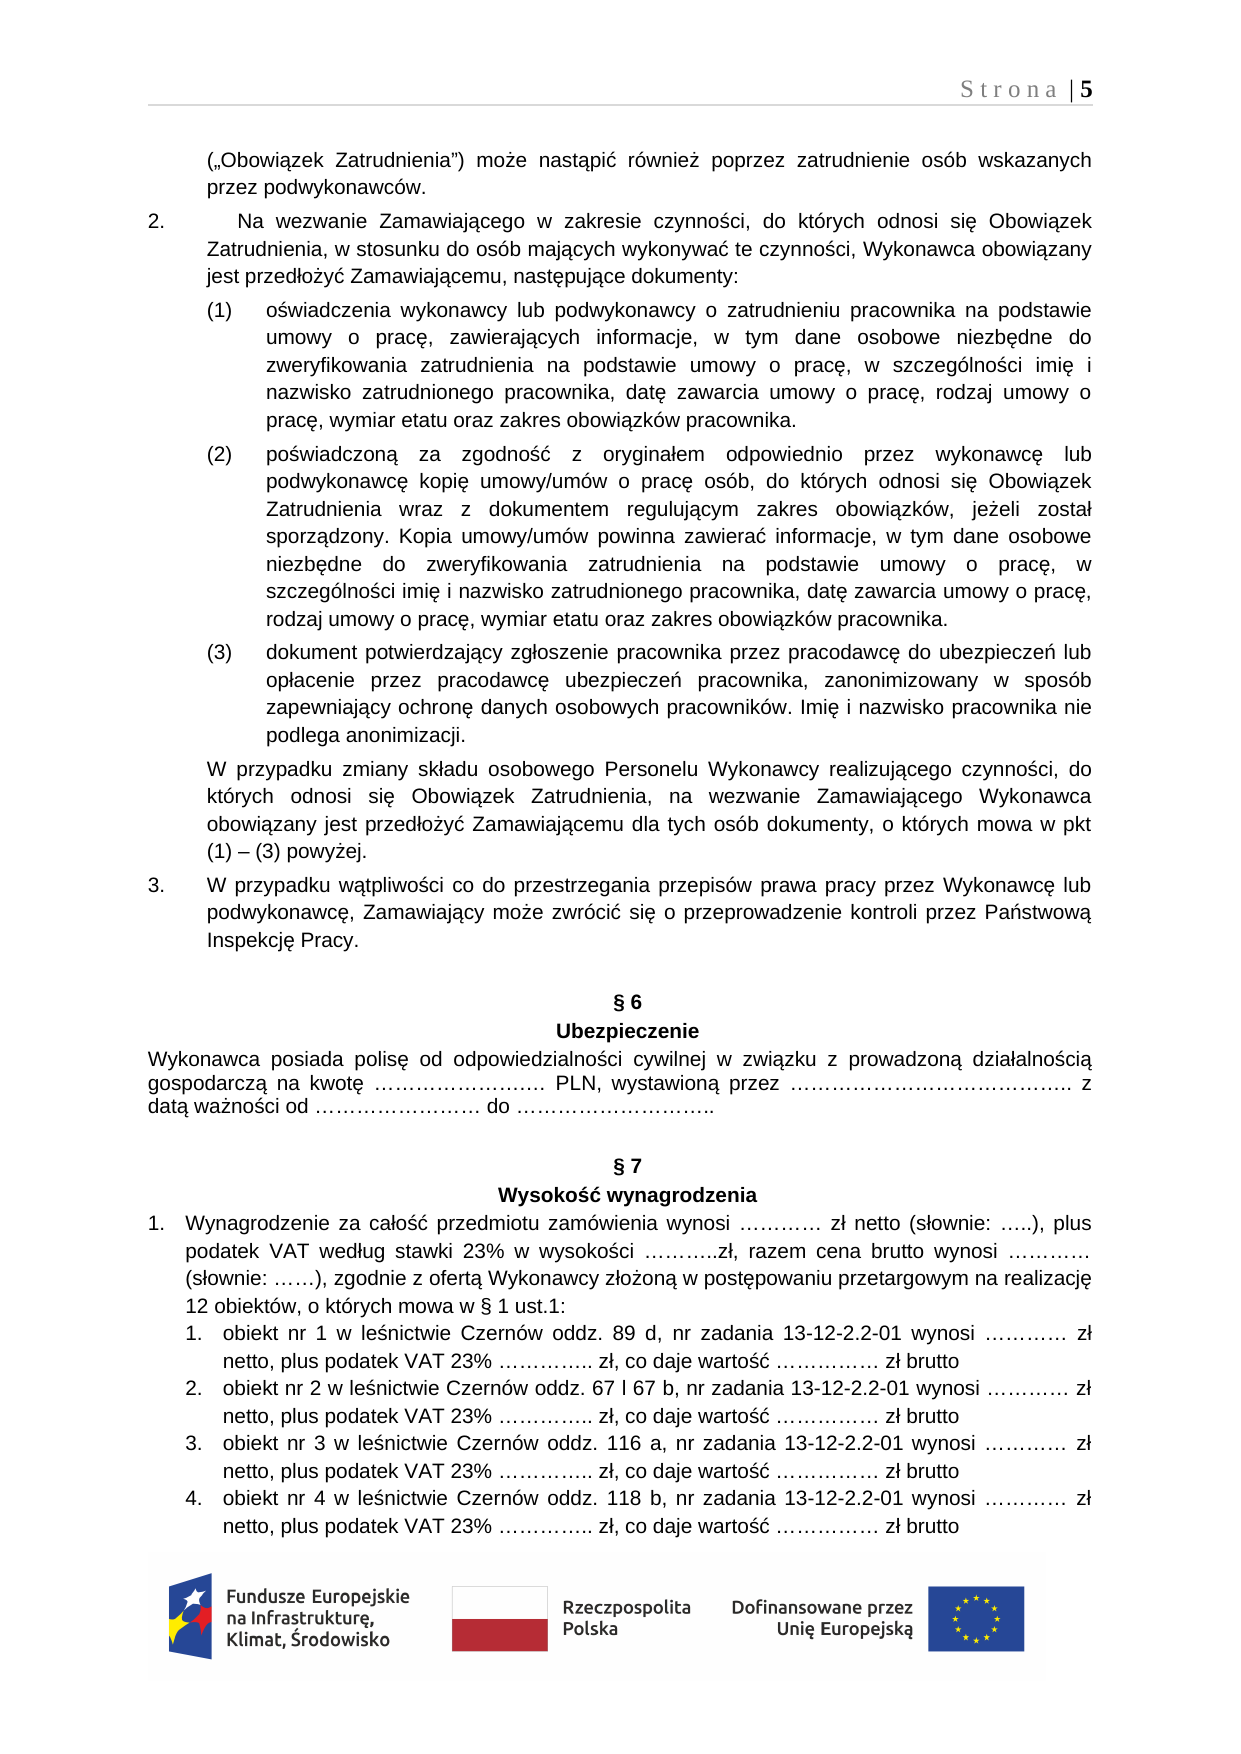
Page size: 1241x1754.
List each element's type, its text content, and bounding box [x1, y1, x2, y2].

subtitle § 7 [162, 1154, 1093, 1178]
list obiekt nr 3 w leśnictwie Czernów oddz. 116 a, nr zadania 13-12-2.2-01 wynosi ………… zł netto, plus podatek VAT 23% ………….. zł, co daje wartość …………… zł brutto [185, 1431, 1093, 1483]
text W przypadku zmiany składu osobowego Personelu Wykonawcy realizującego czynności, do których odnosi się Obowiązek Zatrudnienia, na wezwanie Zamawiającego Wykonawca obowiązany jest przedłożyć Zamawiającemu dla tych osób dokumenty, o których mowa w pkt (1) – (3) powyżej. [207, 756, 1093, 863]
text (2) poświadczoną za zgodność z oryginałem odpowiednio przez wykonawcę lub podwykonawcę kopię umowy/umów o pracę osób, do których odnosi się Obowiązek Zatrudnienia wraz z dokumentem regulującym zakres obowiązków, jeżeli został sporządzony. Kopia umowy/umów powinna zawierać informacje, w tym dane osobowe niezbędne do zweryfikowania zatrudnienia na podstawie umowy o pracę, w szczególności imię i nazwisko zatrudnionego pracownika, datę zawarcia umowy o pracę, rodzaj umowy o pracę, wymiar etatu oraz zakres obowiązków pracownika. [207, 441, 1093, 630]
list obiekt nr 2 w leśnictwie Czernów oddz. 67 l 67 b, nr zadania 13-12-2.2-01 wynosi ………… zł netto, plus podatek VAT 23% ………….. zł, co daje wartość …………… zł brutto [185, 1376, 1093, 1428]
list obiekt nr 4 w leśnictwie Czernów oddz. 118 b, nr zadania 13-12-2.2-01 wynosi ………… zł netto, plus podatek VAT 23% ………….. zł, co daje wartość …………… zł brutto [185, 1486, 1093, 1538]
text (3) dokument potwierdzający zgłoszenie pracownika przez pracodawcę do ubezpieczeń lub opłacenie przez pracodawcę ubezpieczeń pracownika, zanonimizowany w sposób zapewniający ochronę danych osobowych pracowników. Imię i nazwisko pracownika nie podlega anonimizacji. [207, 640, 1093, 747]
text 2. Na wezwanie Zamawiającego w zakresie czynności, do których odnosi się Obowiązek Zatrudnienia, w stosunku do osób mających wykonywać te czynności, Wykonawca obowiązany jest przedłożyć Zamawiającemu, następujące dokumenty: [148, 209, 1093, 288]
subtitle § 6 [162, 990, 1093, 1014]
list obiekt nr 1 w leśnictwie Czernów oddz. 89 d, nr zadania 13-12-2.2-01 wynosi ………… zł netto, plus podatek VAT 23% ………….. zł, co daje wartość …………… zł brutto [185, 1321, 1093, 1373]
text 3. W przypadku wątpliwości co do przestrzegania przepisów prawa pracy przez Wykonawcę lub podwykonawcę, Zamawiający może zwrócić się o przeprowadzenie kontroli przez Państwową Inspekcję Pracy. [148, 873, 1093, 952]
text Wykonawca posiada polisę od odpowiedzialności cywilnej w związku z prowadzoną działalnością gospodarczą na kwotę ………………….… PLN, wystawioną przez ………………………………….. z datą ważności od …………………… do ……………………….. [148, 1046, 1093, 1118]
list Wynagrodzenie za całość przedmiotu zamówienia wynosi ………… zł netto (słownie: …..), plus podatek VAT według stawki 23% w wysokości ………..zł, razem cena brutto wynosi ………… (słownie: ……), zgodnie z ofertą Wykonawcy złożoną w postępowaniu przetargowym na realizację 12 obiektów, o których mowa w § 1 ust.1: [148, 1211, 1093, 1318]
subtitle Wysokość wynagrodzenia [162, 1182, 1093, 1206]
text (1) oświadczenia wykonawcy lub podwykonawcy o zatrudnieniu pracownika na podstawie umowy o pracę, zawierających informacje, w tym dane osobowe niezbędne do zweryfikowania zatrudnienia na podstawie umowy o pracę, w szczególności imię i nazwisko zatrudnionego pracownika, datę zawarcia umowy o pracę, rodzaj umowy o pracę, wymiar etatu oraz zakres obowiązków pracownika. [207, 298, 1093, 432]
picture [147, 1552, 1047, 1681]
subtitle Ubezpieczenie [162, 1019, 1093, 1043]
